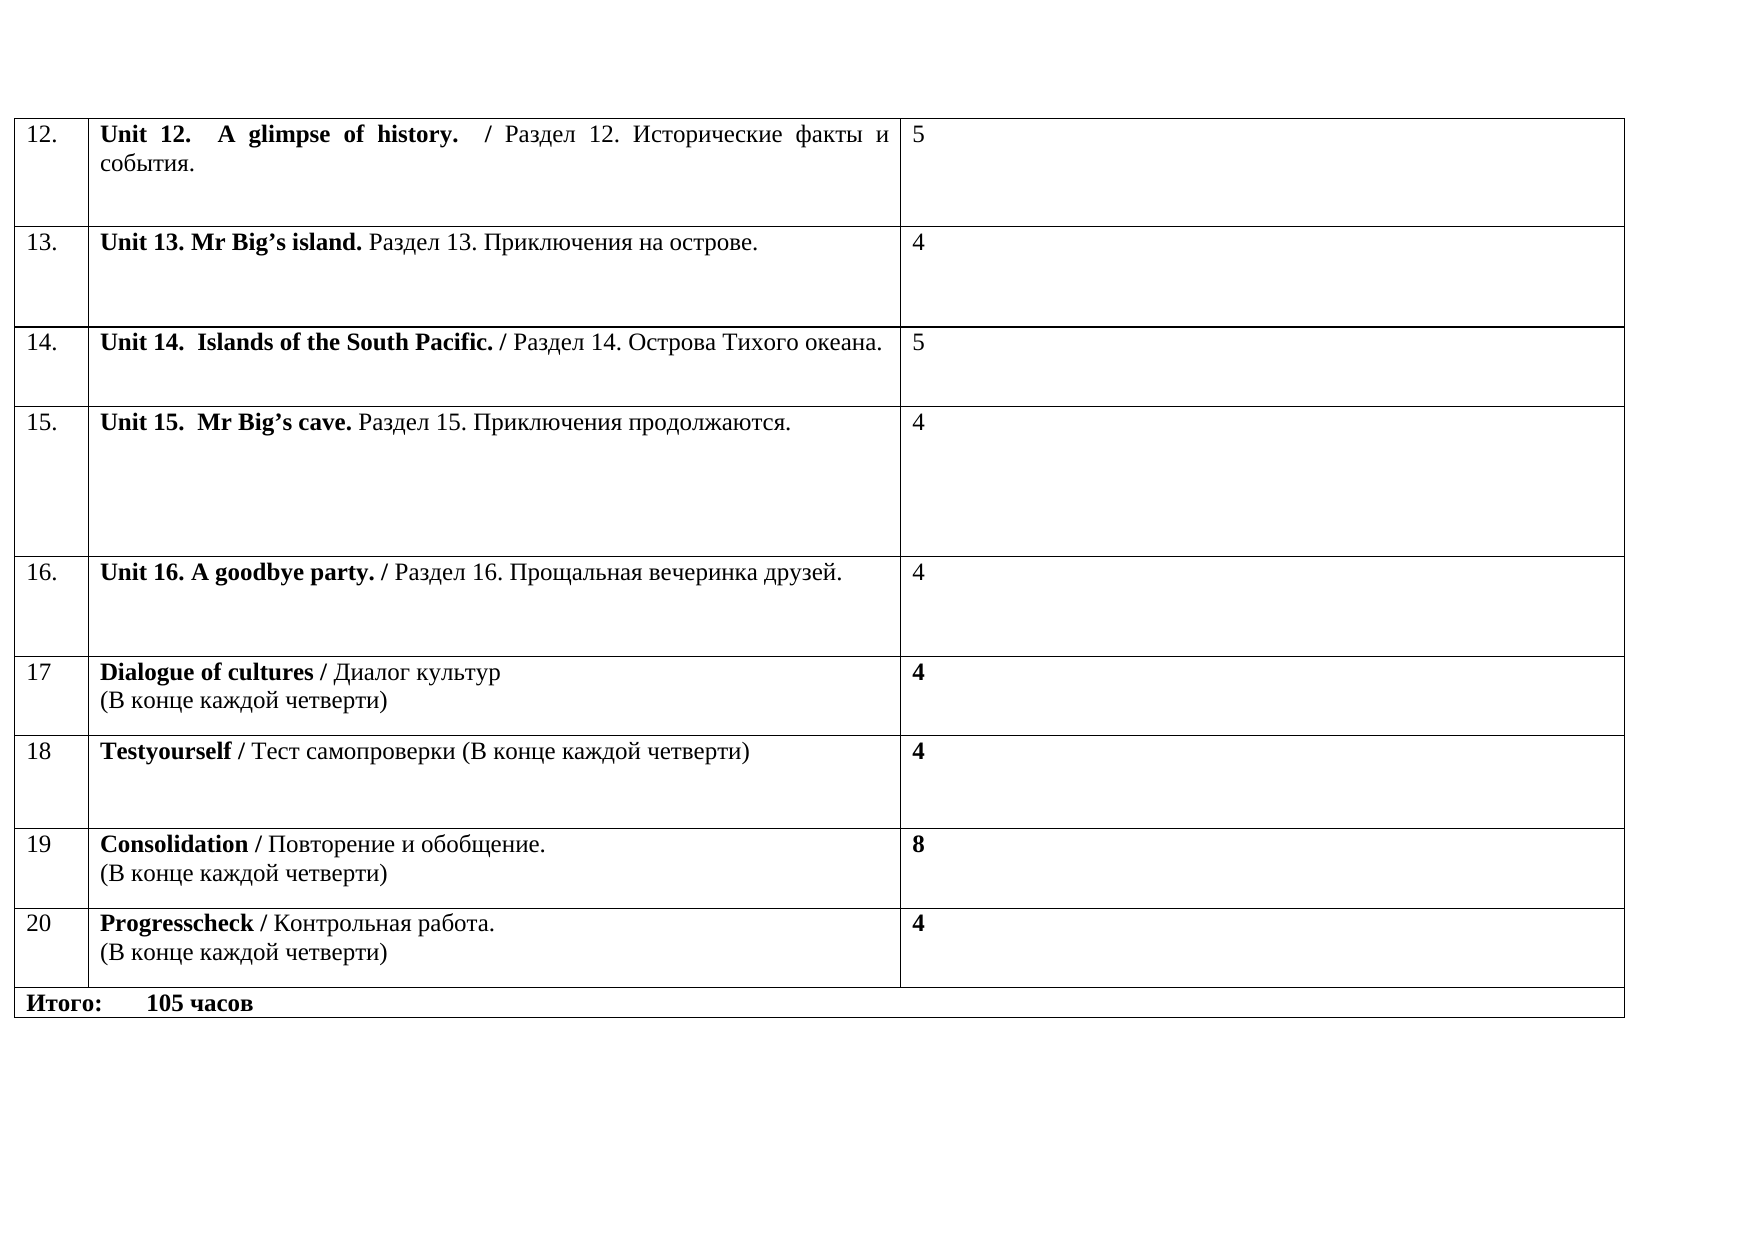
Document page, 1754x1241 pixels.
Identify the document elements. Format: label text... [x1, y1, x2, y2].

table_cell 15. [15, 407, 88, 556]
table_cell Unit 15. Mr Big’s cave. Раздел 15. Приключения продолжаются. [89, 407, 900, 556]
table_cell Progresscheck / Контрольная работа. (В конце каждой четверти) [89, 909, 900, 987]
table_cell 4 [901, 657, 1624, 735]
table_cell Unit 12. A glimpse of history. / Раздел 12. Исторические факты и события. [89, 119, 900, 226]
table_cell 20 [15, 909, 88, 987]
table_cell 16. [15, 557, 88, 656]
table_cell 12. [15, 119, 88, 226]
table_cell Итого: 105 часов [15, 988, 1624, 1017]
table_cell 4 [901, 909, 1624, 987]
table_cell 19 [15, 829, 88, 907]
table_cell 18 [15, 736, 88, 828]
table_cell 13. [15, 227, 88, 326]
table_cell Unit 13. Mr Big’s island. Раздел 13. Приключения на острове. [89, 227, 900, 326]
table_cell 14. [15, 328, 88, 406]
table_cell 4 [901, 227, 1624, 326]
table_cell 4 [901, 407, 1624, 556]
table_cell Dialogue of cultures / Диалог культур (В конце каждой четверти) [89, 657, 900, 735]
table_cell 8 [901, 829, 1624, 907]
table_cell Consolidation / Повторение и обобщение. (В конце каждой четверти) [89, 829, 900, 907]
table_cell 5 [901, 119, 1624, 226]
table_cell 4 [901, 557, 1624, 656]
table_cell 5 [901, 328, 1624, 406]
table_cell 17 [15, 657, 88, 735]
table_cell Unit 14. Islands of the South Pacific. / Раздел 14. Острова Тихого океана. [89, 328, 900, 406]
table_cell 4 [901, 736, 1624, 828]
table_cell Testyourself / Тест самопроверки (В конце каждой четверти) [89, 736, 900, 828]
table_cell Unit 16. A goodbye party. / Раздел 16. Прощальная вечеринка друзей. [89, 557, 900, 656]
